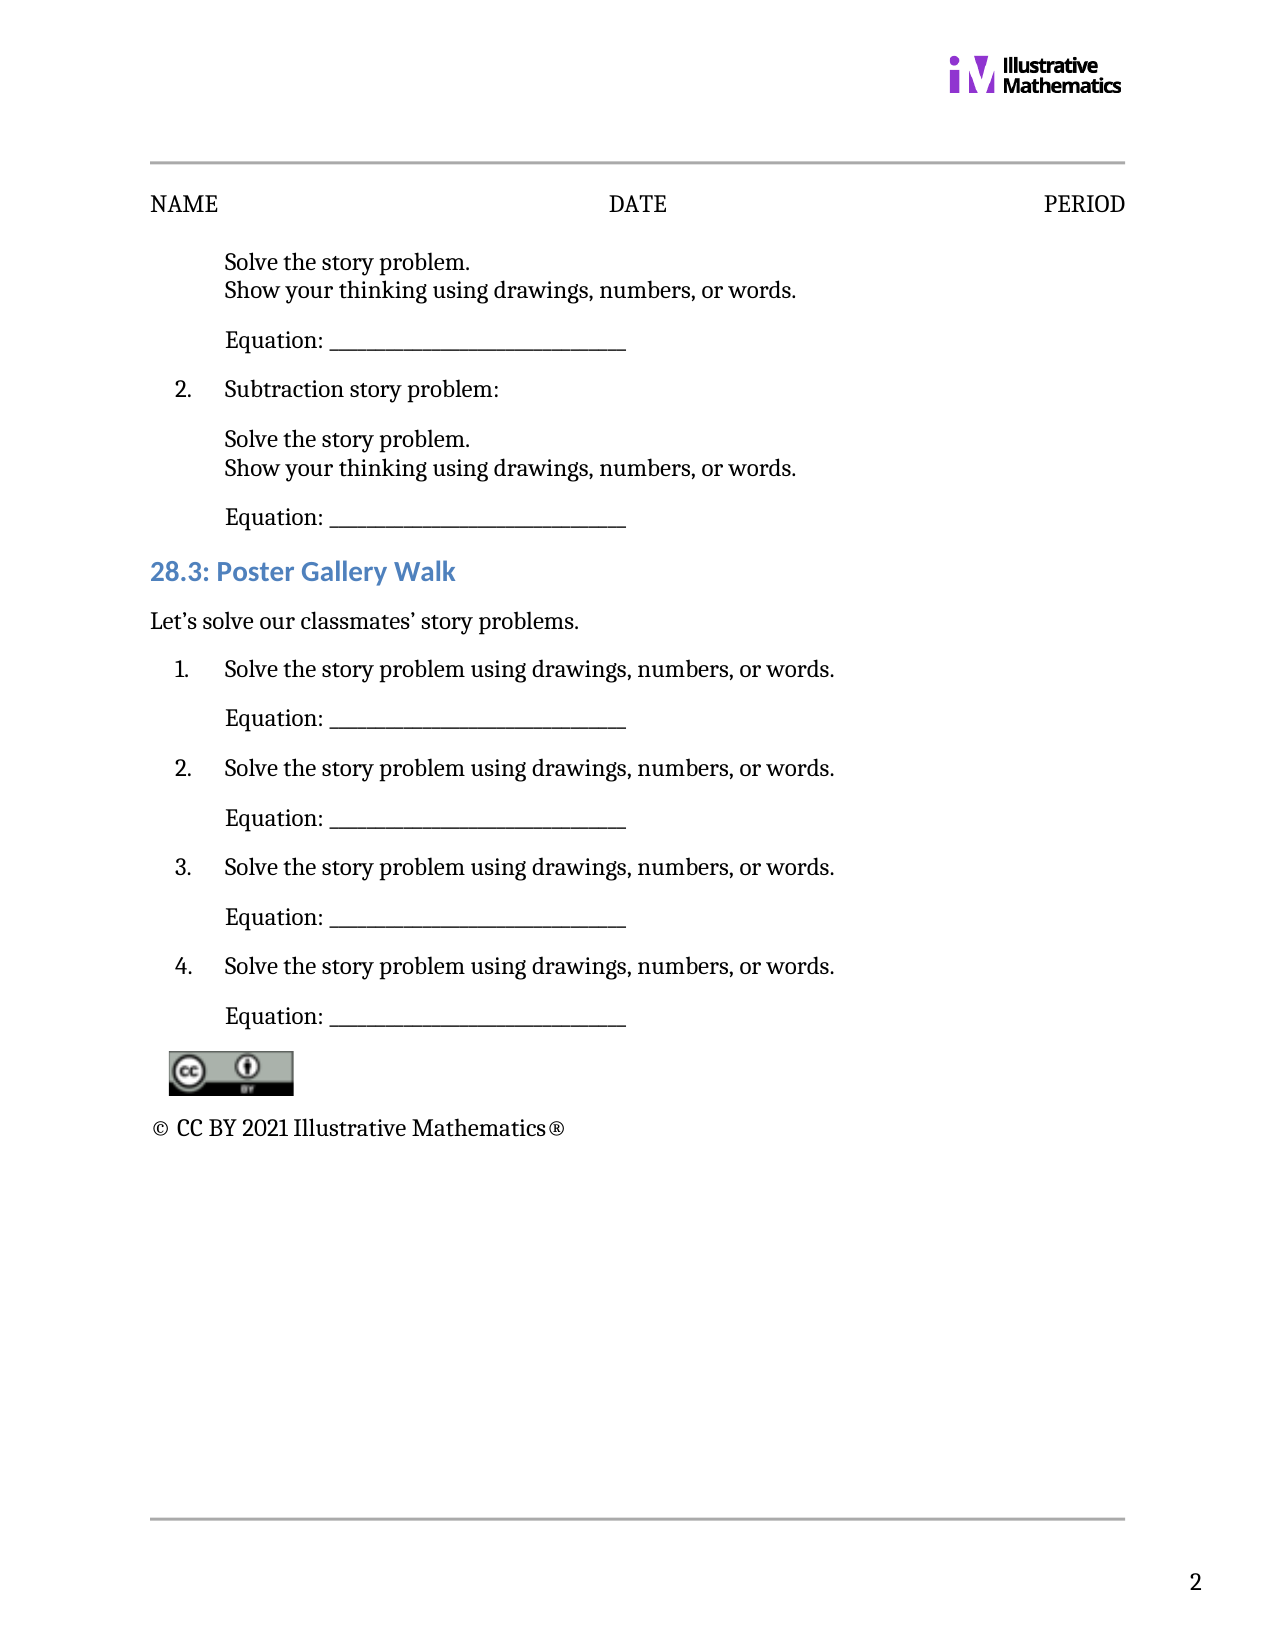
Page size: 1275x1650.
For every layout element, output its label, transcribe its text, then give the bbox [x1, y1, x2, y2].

list Solve the story problem. Show your thinking using drawings, numbers, or words. [175, 425, 1125, 482]
list Subtraction story problem: [175, 375, 1125, 404]
list Equation: ________________________________ [175, 803, 1125, 832]
list Solve the story problem using drawings, numbers, or words. [175, 754, 1125, 783]
text Let’s solve our classmates’ story problems. [150, 607, 1125, 636]
picture [949, 55, 1121, 93]
list Equation: ________________________________ [175, 326, 1125, 354]
list Equation: ________________________________ [175, 1002, 1125, 1031]
subtitle 28.3: Poster Gallery Walk [150, 553, 1125, 588]
list Equation: ________________________________ [175, 503, 1125, 532]
list Solve the story problem using drawings, numbers, or words. [175, 655, 1125, 683]
list Equation: ________________________________ [175, 704, 1125, 733]
list Solve the story problem. Show your thinking using drawings, numbers, or words. [175, 247, 1125, 305]
list Solve the story problem using drawings, numbers, or words. [175, 952, 1125, 981]
text © CC BY 2021 Illustrative Mathematics® [150, 1114, 1125, 1143]
picture [168, 1051, 294, 1096]
list Equation: ________________________________ [175, 903, 1125, 931]
list Solve the story problem using drawings, numbers, or words. [175, 853, 1125, 882]
